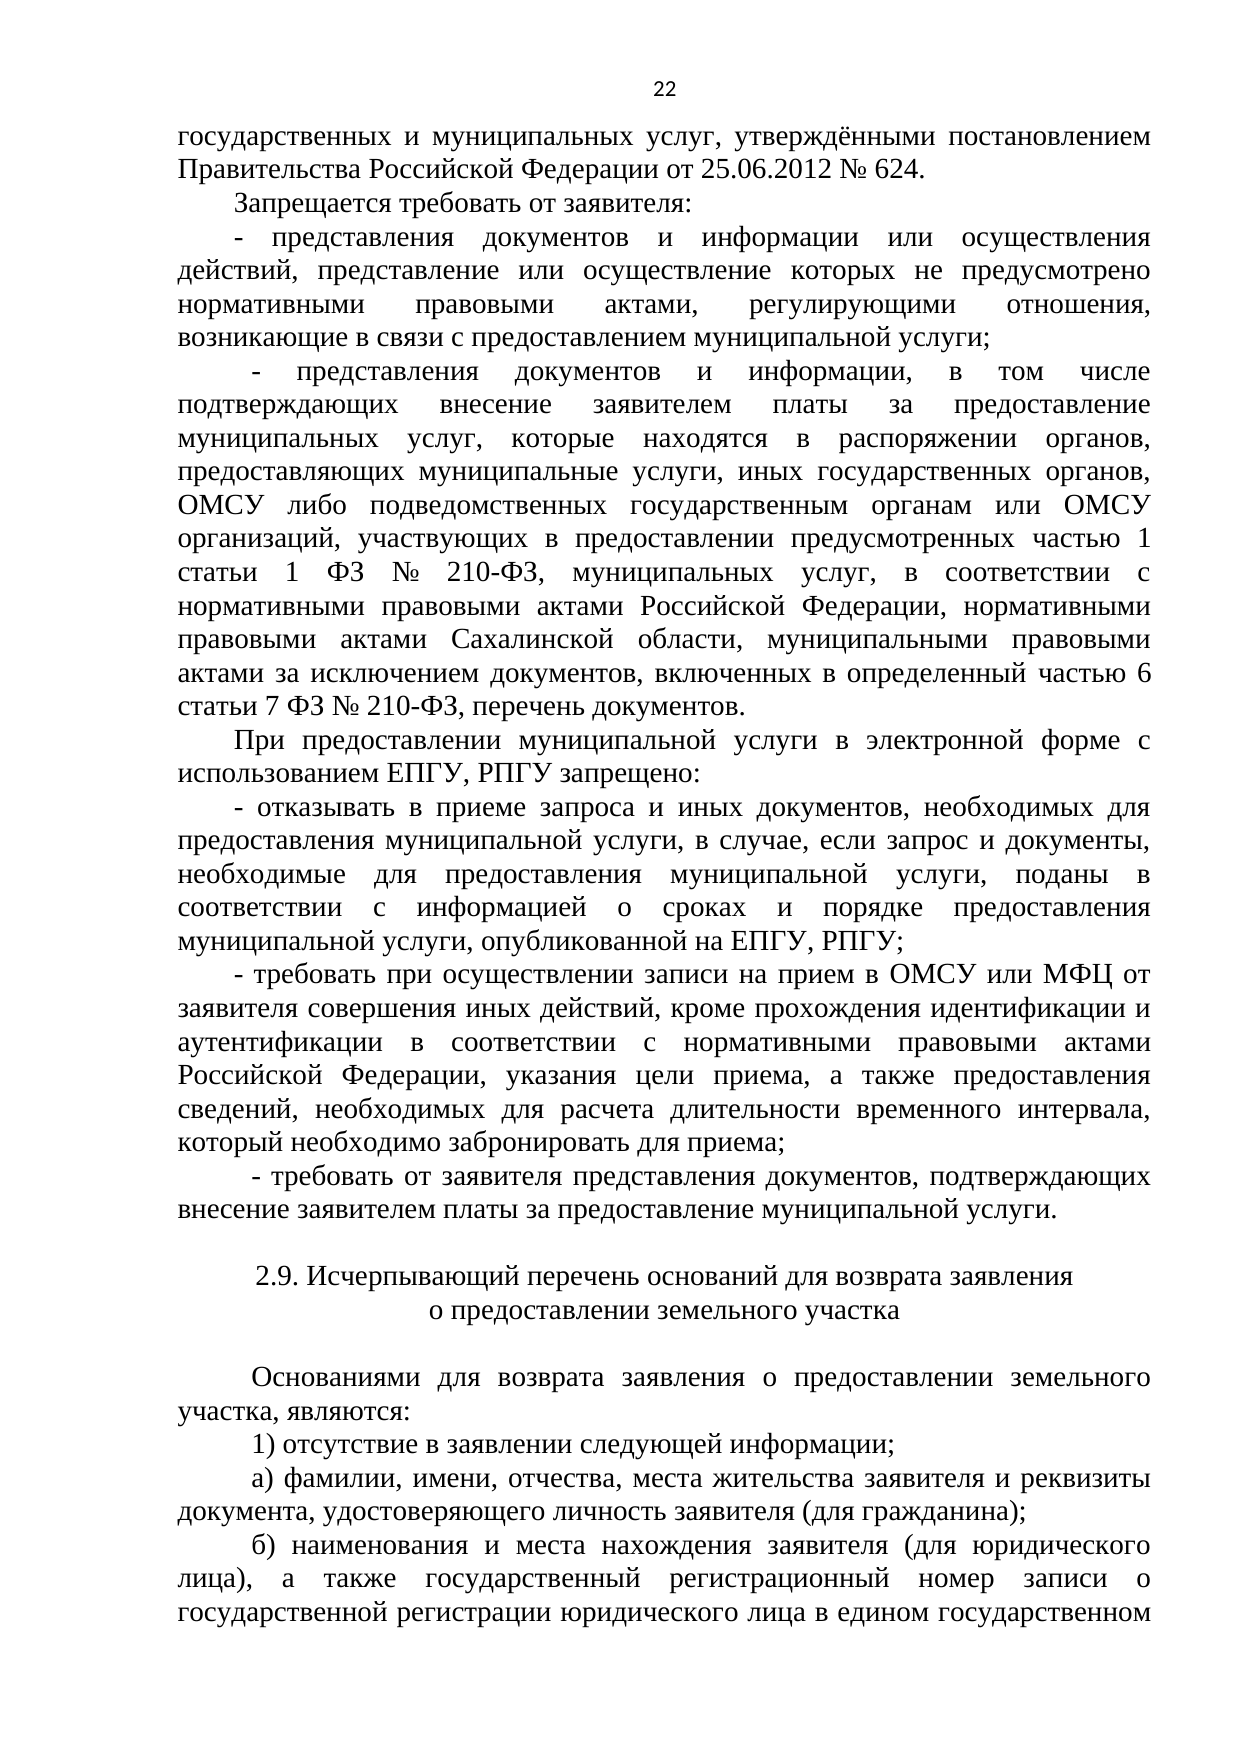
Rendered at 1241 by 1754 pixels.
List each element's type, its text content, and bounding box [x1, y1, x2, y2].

text - требовать от заявителя представления документов, подтверждающих внесение заявителем платы за предоставление муниципальной услуги. [177, 1158, 1152, 1225]
text а) фамилии, имени, отчества, места жительства заявителя и реквизиты документа, удостоверяющего личность заявителя (для гражданина); [177, 1460, 1152, 1527]
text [177, 118, 1152, 185]
text о предоставлении земельного участка [177, 1292, 1152, 1326]
text - представления документов и информации или осуществления действий, представление или осуществление которых не предусмотрено нормативными правовыми актами, регулирующими отношения, возникающие в связи с предоставлением муниципальной услуги; [177, 219, 1152, 353]
text При предоставлении муниципальной услуги в электронной форме с использованием ЕПГУ, РПГУ запрещено: [177, 722, 1152, 789]
text - отказывать в приеме запроса и иных документов, необходимых для предоставления муниципальной услуги, в случае, если запрос и документы, необходимые для предоставления муниципальной услуги, поданы в соответствии с информацией о сроках и порядке предоставления муниципальной услуги, опубликованной на ЕПГУ, РПГУ; [177, 789, 1152, 957]
text 2.9. Исчерпывающий перечень оснований для возврата заявления [177, 1258, 1152, 1292]
text - представления документов и информации, в том числе подтверждающих внесение заявителем платы за предоставление муниципальных услуг, которые находятся в распоряжении органов, предоставляющих муниципальные услуги, иных государственных органов, ОМСУ либо подведомственных государственным органам или ОМСУ организаций, участвующих в предоставлении предусмотренных частью 1 статьи 1 ФЗ № 210-ФЗ, муниципальных услуг, в соответствии с нормативными правовыми актами Российской Федерации, нормативными правовыми актами Сахалинской области, муниципальными правовыми актами за исключением документов, включенных в определенный частью 6 статьи 7 ФЗ № 210-ФЗ, перечень документов. [177, 353, 1152, 722]
text Основаниями для возврата заявления о предоставлении земельного участка, являются: [177, 1359, 1152, 1426]
text 1) отсутствие в заявлении следующей информации; [177, 1426, 1152, 1460]
text - требовать при осуществлении записи на прием в ОМСУ или МФЦ от заявителя совершения иных действий, кроме прохождения идентификации и аутентификации в соответствии с нормативными правовыми актами Российской Федерации, указания цели приема, а также предоставления сведений, необходимых для расчета длительности временного интервала, который необходимо забронировать для приема; [177, 957, 1152, 1158]
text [177, 1527, 1152, 1627]
text Запрещается требовать от заявителя: [177, 185, 1152, 219]
